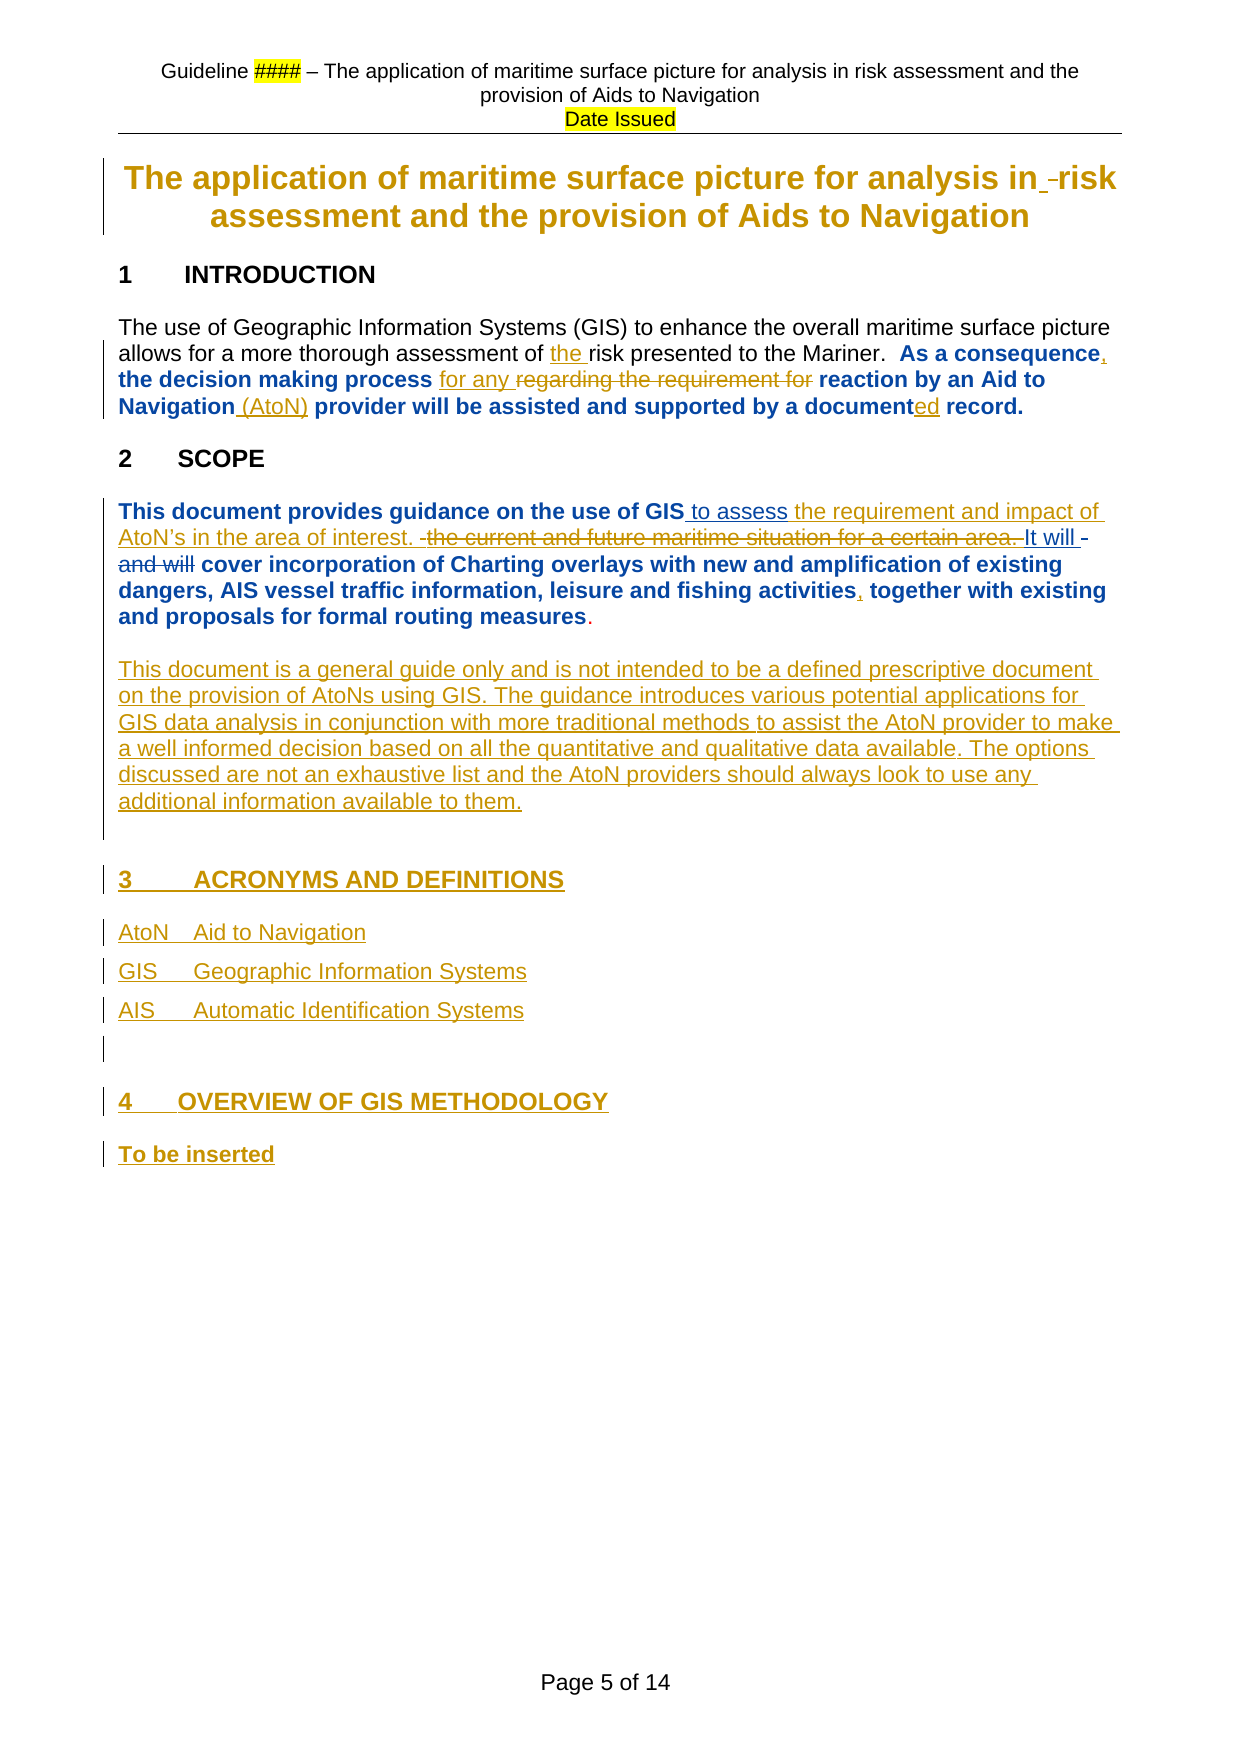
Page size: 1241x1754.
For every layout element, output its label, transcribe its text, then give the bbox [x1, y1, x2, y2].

subtitle INTRODUCTION [118, 260, 1122, 289]
text This document provides guidance on the use of GIS cover incorporation of Charting overlays with new and amplification of existing dangers, AIS vessel traffic information, leisure and fishing activities together with existing and proposals for formal routing measures. [118, 498, 1122, 629]
subtitle SCOPE [118, 444, 1122, 473]
text The use of Geographic Information Systems (GIS) to enhance the overall maritime surface picture allows for a more thorough assessment of risk presented to the Mariner. As a consequence the decision making process reaction by an Aid to Navigation provider will be assisted and supported by a document record. [118, 314, 1122, 419]
text The application of maritime surface picture for analysis inrisk assessment and the provision of Aids to Navigation [118, 158, 1122, 235]
